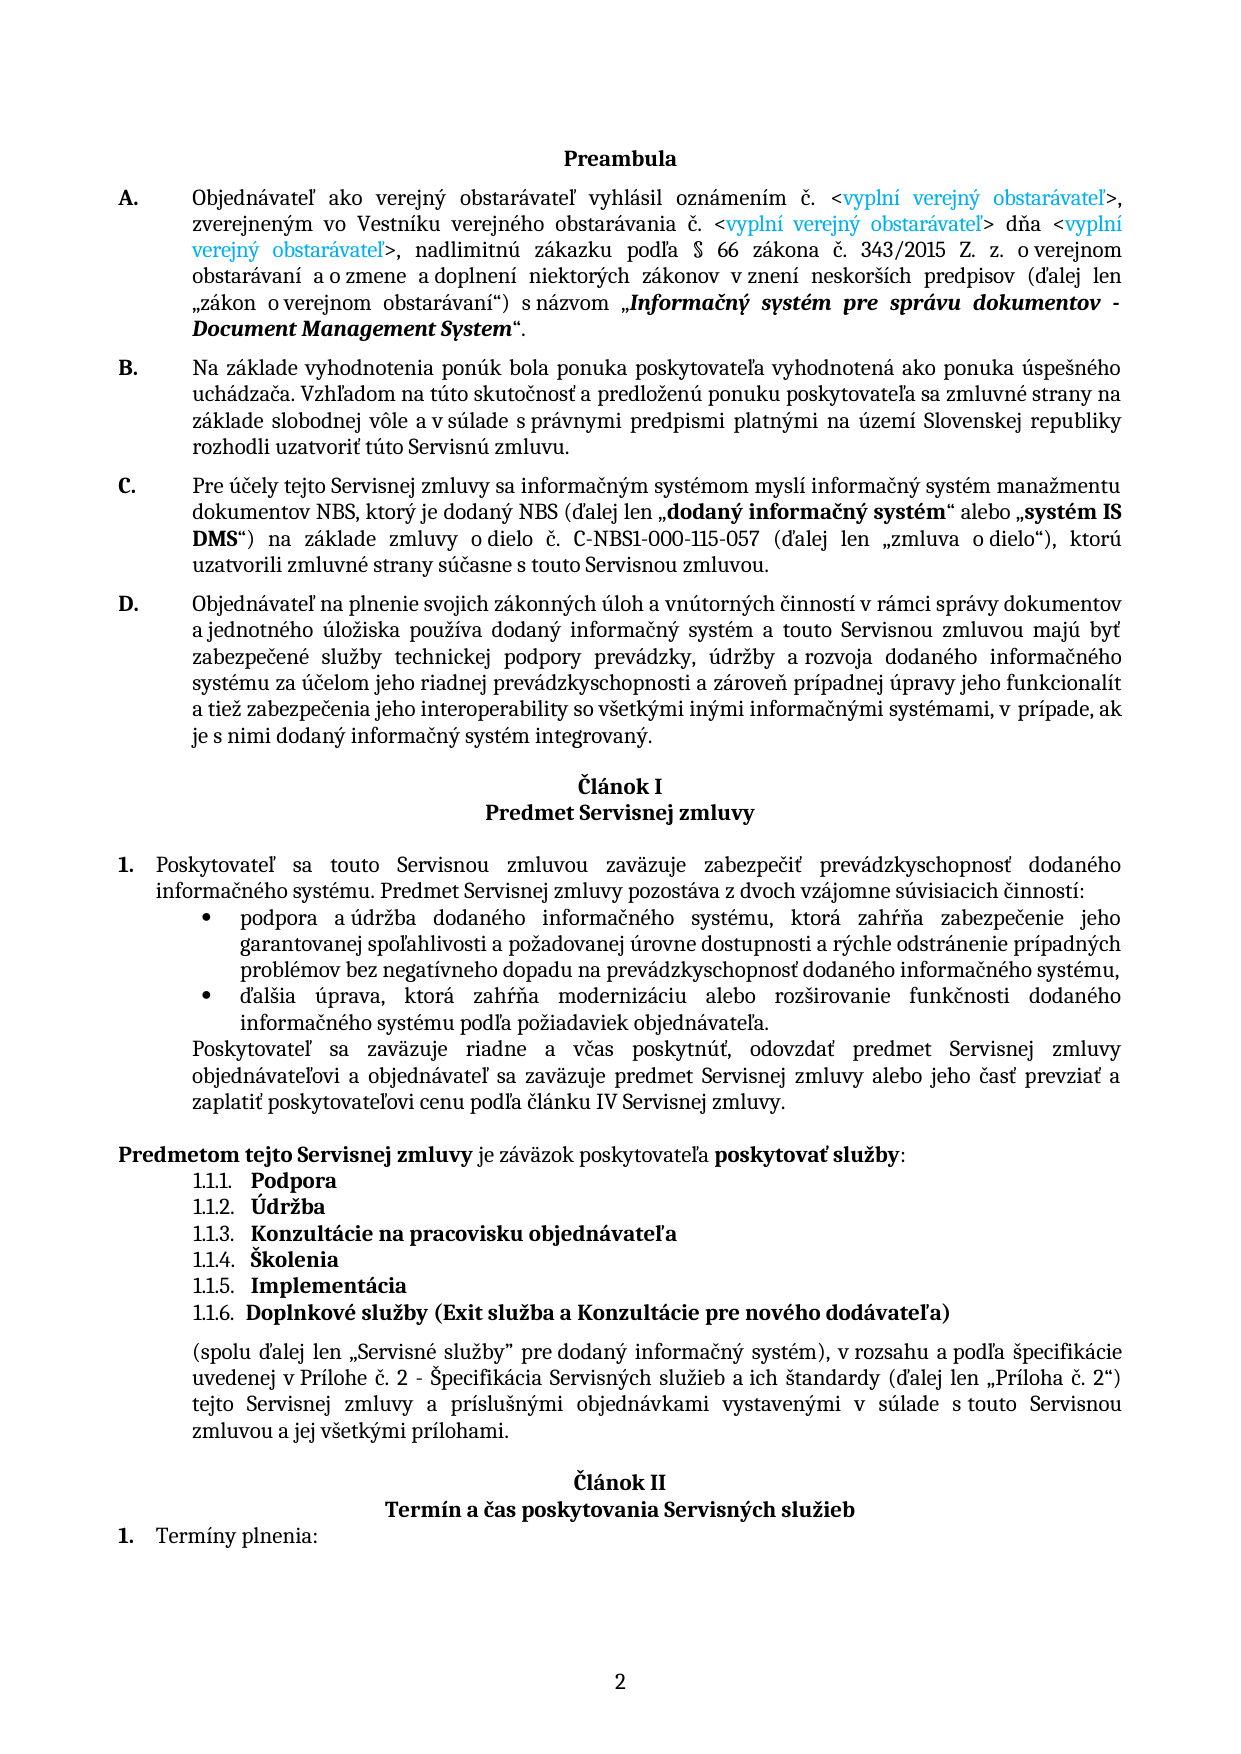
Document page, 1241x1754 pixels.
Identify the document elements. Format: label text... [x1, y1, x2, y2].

subtitle Predmet Servisnej zmluvy [118, 800, 1122, 827]
list Školenia [193, 1247, 1122, 1273]
subtitle Objednávateľ ako verejný obstarávateľ vyhlásil oznámením č. <vyplní verejný obstarávateľ>, zverejneným vo Vestníku verejného obstarávania č. <vyplní verejný obstarávateľ> dňa <vyplní verejný obstarávateľ>, nadlimitnú zákazku podľa § 66 zákona č. 343/2015 Z. z. o verejnom obstarávaní a o zmene a doplnení niektorých zákonov v znení neskorších predpisov (ďalej len „zákon o verejnom obstarávaní“) s názvom „Informačný systém pre správu dokumentov - Document Management System“. [118, 184, 1122, 342]
list Konzultácie na pracovisku objednávateľa [193, 1221, 1122, 1247]
list ďalšia úprava, ktorá zahŕňa modernizáciu alebo rozširovanie funkčnosti dodaného informačného systému podľa požiadaviek objednávateľa. [202, 983, 1122, 1036]
list Podpora [193, 1168, 1122, 1194]
subtitle Preambula [118, 145, 1122, 172]
text Poskytovateľ sa zaväzuje riadne a včas poskytnúť, odovzdať predmet Servisnej zmluvy objednávateľovi a objednávateľ sa zaväzuje predmet Servisnej zmluvy alebo jeho časť prevziať a zaplatiť poskytovateľovi cenu podľa článku IV Servisnej zmluvy. [192, 1036, 1122, 1115]
subtitle Objednávateľ na plnenie svojich zákonných úloh a vnútorných činností v rámci správy dokumentov a jednotného úložiska používa dodaný informačný systém a touto Servisnou zmluvou majú byť zabezpečené služby technickej podpory prevádzky, údržby a rozvoja dodaného informačného systému za účelom jeho riadnej prevádzkyschopnosti a zároveň prípadnej úpravy jeho funkcionalít a tiež zabezpečenia jeho interoperability so všetkými inými informačnými systémami, v prípade, ak je s nimi dodaný informačný systém integrovaný. [118, 591, 1122, 749]
list Údržba [193, 1194, 1122, 1221]
subtitle Článok II [118, 1470, 1122, 1497]
subtitle Na základe vyhodnotenia ponúk bola ponuka poskytovateľa vyhodnotená ako ponuka úspešného uchádzača. Vzhľadom na túto skutočnosť a predloženú ponuku poskytovateľa sa zmluvné strany na základe slobodnej vôle a v súlade s právnymi predpismi platnými na území Slovenskej republiky rozhodli uzatvoriť túto Servisnú zmluvu. [118, 355, 1122, 460]
list Poskytovateľ sa touto Servisnou zmluvou zaväzuje zabezpečiť prevádzkyschopnosť dodaného informačného systému. Predmet Servisnej zmluvy pozostáva z dvoch vzájomne súvisiacich činností: [118, 852, 1122, 904]
text (spolu ďalej len „Servisné služby” pre dodaný informačný systém), v rozsahu a podľa špecifikácie uvedenej v Prílohe č. 2 - Špecifikácia Servisných služieb a ich štandardy (ďalej len „Príloha č. 2“) tejto Servisnej zmluvy a príslušnými objednávkami vystavenými v súlade s touto Servisnou zmluvou a jej všetkými prílohami. [192, 1338, 1122, 1444]
text Predmetom tejto Servisnej zmluvy je záväzok poskytovateľa poskytovať služby: [118, 1141, 1122, 1168]
list Termíny plnenia: [118, 1523, 1122, 1549]
list podpora a údržba dodaného informačného systému, ktorá zahŕňa zabezpečenie jeho garantovanej spoľahlivosti a požadovanej úrovne dostupnosti a rýchle odstránenie prípadných problémov bez negatívneho dopadu na prevádzkyschopnosť dodaného informačného systému, [202, 904, 1122, 983]
subtitle Termín a čas poskytovania Servisných služieb [118, 1497, 1122, 1523]
list Doplnkové služby (Exit služba a Konzultácie pre nového dodávateľa) [193, 1299, 1122, 1326]
subtitle Článok I [118, 774, 1122, 800]
subtitle Pre účely tejto Servisnej zmluvy sa informačným systémom myslí informačný systém manažmentu dokumentov NBS, ktorý je dodaný NBS (ďalej len „dodaný informačný systém“ alebo „systém IS DMS“) na základe zmluvy o dielo č. C-NBS1-000-115-057 (ďalej len „zmluva o dielo“), ktorú uzatvorili zmluvné strany súčasne s touto Servisnou zmluvou. [118, 473, 1122, 578]
list Implementácia [193, 1273, 1122, 1299]
